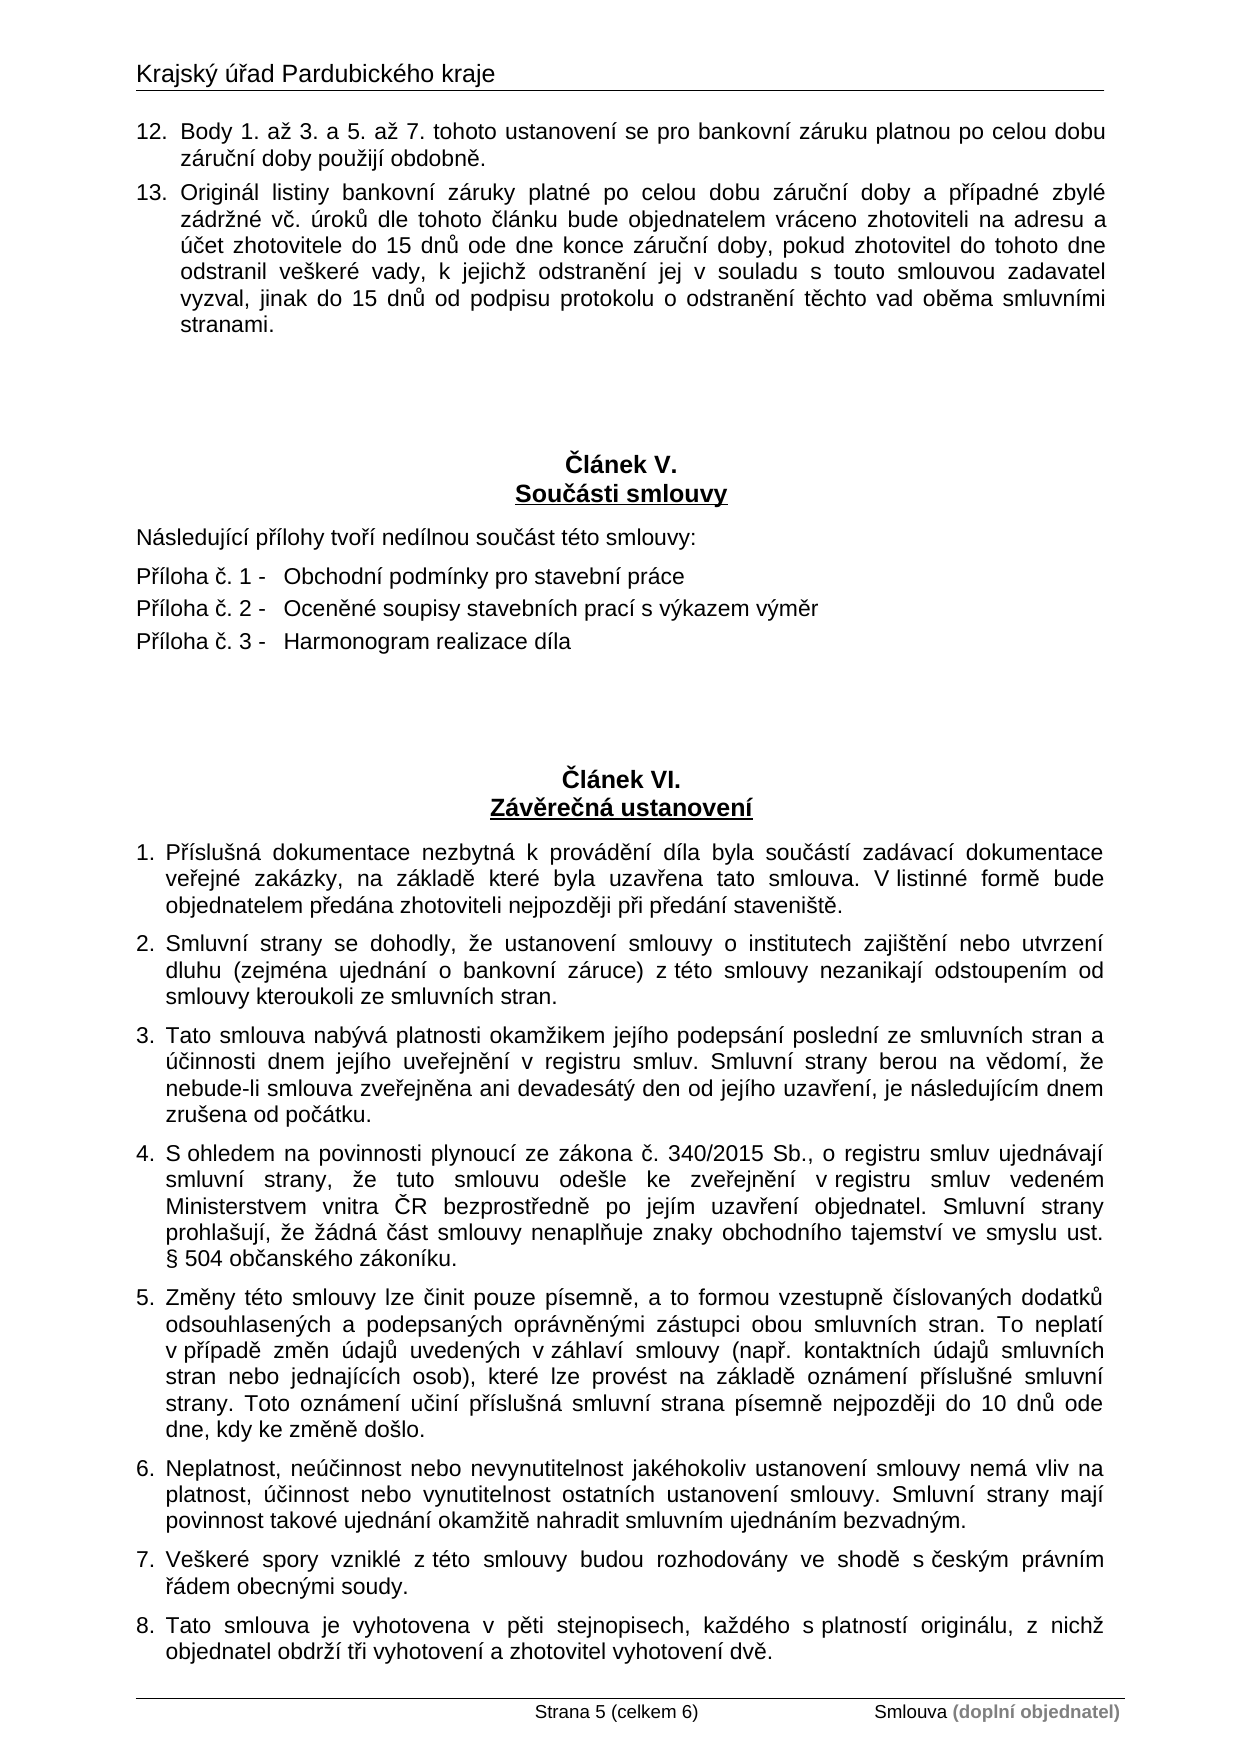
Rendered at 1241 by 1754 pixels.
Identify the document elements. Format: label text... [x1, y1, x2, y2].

list Tato smlouva je vyhotovena v pěti stejnopisech, každého s platností originálu, z nichž objednatel obdrží tři vyhotovení a zhotovitel vyhotovení dvě. [136, 1612, 1104, 1664]
text Článek VI. [136, 765, 1107, 793]
list Body 1. až 3. a 5. až 7. tohoto ustanovení se pro bankovní záruku platnou po celou dobu záruční doby použijí obdobně. [136, 118, 1107, 171]
subtitle Závěrečná ustanovení [136, 793, 1107, 822]
subtitle Součásti smlouvy [136, 478, 1107, 507]
text Článek V. [136, 450, 1107, 478]
list Tato smlouva nabývá platnosti okamžikem jejího podepsání poslední ze smluvních stran a účinnosti dnem jejího uveřejnění v registru smluv. Smluvní strany berou na vědomí, že nebude-li smlouva zveřejněna ani devadesátý den od jejího uzavření, je následujícím dnem zrušena od počátku. [136, 1022, 1104, 1127]
text Příloha č. 1 - Obchodní podmínky pro stavební práce [136, 563, 1107, 589]
list S ohledem na povinnosti plynoucí ze zákona č. 340/2015 Sb., o registru smluv ujednávají smluvní strany, že tuto smlouvu odešle ke zveřejnění v registru smluv vedeném Ministerstvem vnitra ČR bezprostředně po jejím uzavření objednatel. Smluvní strany prohlašují, že žádná část smlouvy nenaplňuje znaky obchodního tajemství ve smyslu ust. § 504 občanského zákoníku. [136, 1140, 1104, 1272]
text Příloha č. 2 - Oceněné soupisy stavebních prací s výkazem výměr [136, 595, 1107, 622]
list Originál listiny bankovní záruky platné po celou dobu záruční doby a případné zbylé zádržné vč. úroků dle tohoto článku bude objednatelem vráceno zhotoviteli na adresu a účet zhotovitele do 15 dnů ode dne konce záruční doby, pokud zhotovitel do tohoto dne odstranil veškeré vady, k jejichž odstranění jej v souladu s touto smlouvou zadavatel vyzval, jinak do 15 dnů od podpisu protokolu o odstranění těchto vad oběma smluvními stranami. [136, 179, 1107, 337]
list Neplatnost, neúčinnost nebo nevynutitelnost jakéhokoliv ustanovení smlouvy nemá vliv na platnost, účinnost nebo vynutitelnost ostatních ustanovení smlouvy. Smluvní strany mají povinnost takové ujednání okamžitě nahradit smluvním ujednáním bezvadným. [136, 1455, 1104, 1534]
list Příslušná dokumentace nezbytná k provádění díla byla součástí zadávací dokumentace veřejné zakázky, na základě které byla uzavřena tato smlouva. V listinné formě bude objednatelem předána zhotoviteli nejpozději při předání staveniště. [136, 839, 1104, 918]
text Příloha č. 3 - Harmonogram realizace díla [136, 628, 1107, 654]
list Změny této smlouvy lze činit pouze písemně, a to formou vzestupně číslovaných dodatků odsouhlasených a podepsaných oprávněnými zástupci obou smluvních stran. To neplatí v případě změn údajů uvedených v záhlaví smlouvy (např. kontaktních údajů smluvních stran nebo jednajících osob), které lze provést na základě oznámení příslušné smluvní strany. Toto oznámení učiní příslušná smluvní strana písemně nejpozději do 10 dnů ode dne, kdy ke změně došlo. [136, 1284, 1104, 1442]
text Následující přílohy tvoří nedílnou součást této smlouvy: [136, 524, 1107, 550]
list Veškeré spory vzniklé z této smlouvy budou rozhodovány ve shodě s českým právním řádem obecnými soudy. [136, 1546, 1104, 1599]
list Smluvní strany se dohodly, že ustanovení smlouvy o institutech zajištění nebo utvrzení dluhu (zejména ujednání o bankovní záruce) z této smlouvy nezanikají odstoupením od smlouvy kteroukoli ze smluvních stran. [136, 930, 1104, 1009]
